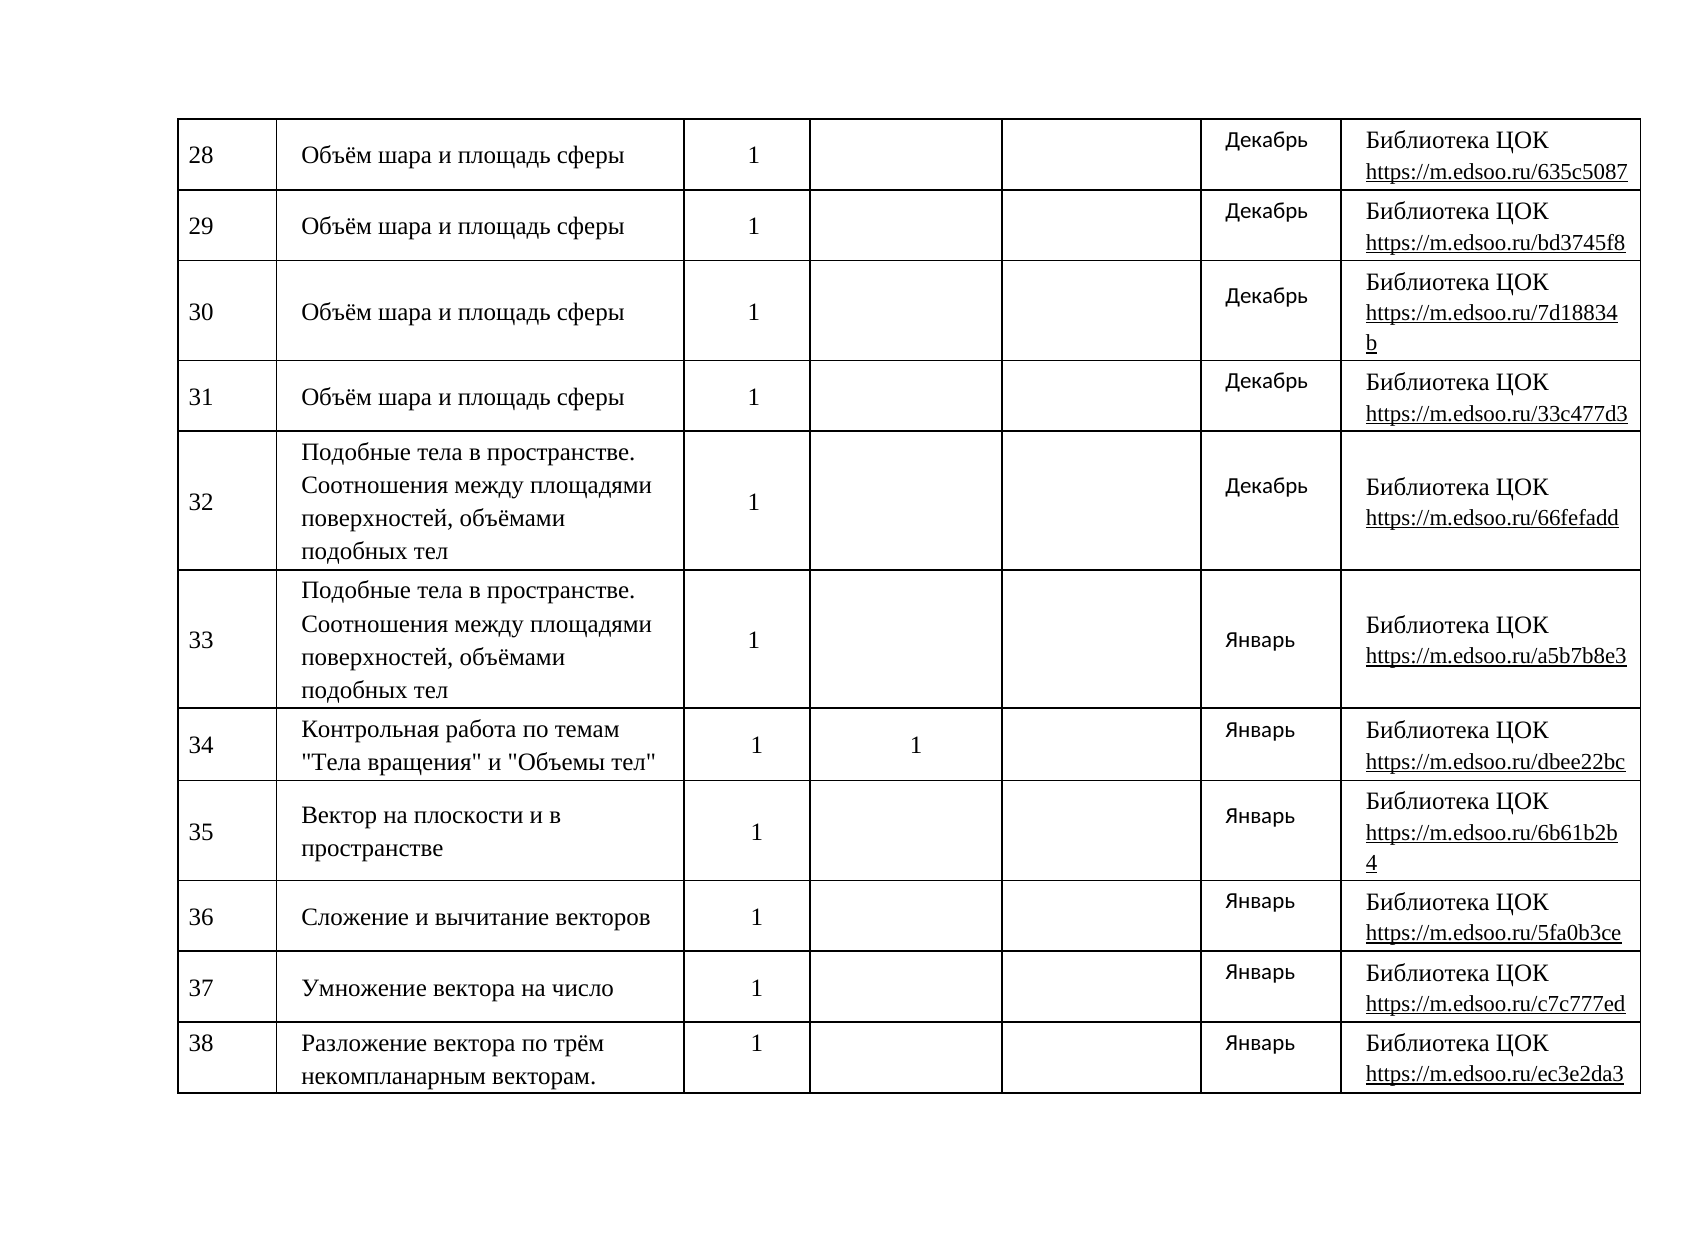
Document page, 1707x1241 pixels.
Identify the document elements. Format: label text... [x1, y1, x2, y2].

table_cell Библиотека ЦОК https://m.edsoo.ru/66fefadd [1342, 432, 1640, 569]
table_cell 38 [179, 1023, 276, 1092]
table_cell [1003, 120, 1200, 189]
table_cell Умножение вектора на число [277, 952, 683, 1021]
table_cell 1 [685, 1023, 809, 1092]
table_cell 1 [685, 952, 809, 1021]
table_cell [1003, 571, 1200, 707]
table_cell Библиотека ЦОК https://m.edsoo.ru/7d18834b [1342, 261, 1640, 359]
table_cell Декабрь [1202, 120, 1340, 189]
table_cell Январь [1202, 781, 1340, 879]
table_cell [811, 881, 1001, 950]
table_cell 1 [685, 361, 809, 430]
table_cell [1003, 361, 1200, 430]
table_cell 37 [179, 952, 276, 1021]
table_cell 1 [685, 261, 809, 359]
table_cell 1 [685, 571, 809, 707]
table_cell 1 [685, 120, 809, 189]
table_cell Объём шара и площадь сферы [277, 261, 683, 359]
table_cell Декабрь [1202, 191, 1340, 260]
table_cell 36 [179, 881, 276, 950]
table_cell [811, 571, 1001, 707]
table_cell Январь [1202, 1023, 1340, 1092]
table_cell [1003, 952, 1200, 1021]
table_cell 30 [179, 261, 276, 359]
table_cell Декабрь [1202, 361, 1340, 430]
table_cell Библиотека ЦОК https://m.edsoo.ru/5fa0b3ce [1342, 881, 1640, 950]
table_cell 32 [179, 432, 276, 569]
table_cell [811, 361, 1001, 430]
table_cell Объём шара и площадь сферы [277, 120, 683, 189]
table_cell Библиотека ЦОК https://m.edsoo.ru/635c5087 [1342, 120, 1640, 189]
table_cell Январь [1202, 952, 1340, 1021]
table_cell Декабрь [1202, 432, 1340, 569]
table_cell [811, 261, 1001, 359]
table_cell [1003, 881, 1200, 950]
table_cell [1003, 191, 1200, 260]
table_cell [811, 1023, 1001, 1092]
table_cell 1 [685, 432, 809, 569]
table_cell Подобные тела в пространстве. Соотношения между площадями поверхностей, объёмами подобных тел [277, 432, 683, 569]
table_cell Подобные тела в пространстве. Соотношения между площадями поверхностей, объёмами подобных тел [277, 571, 683, 707]
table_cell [1342, 1023, 1640, 1092]
table_cell [811, 191, 1001, 260]
table_cell Январь [1202, 709, 1340, 780]
table_cell 34 [179, 709, 276, 780]
table_cell Контрольная работа по темам "Тела вращения" и "Объемы тел" [277, 709, 683, 780]
table_cell Библиотека ЦОК https://m.edsoo.ru/6b61b2b4 [1342, 781, 1640, 879]
table_cell 28 [179, 120, 276, 189]
table_cell Объём шара и площадь сферы [277, 361, 683, 430]
table_cell Библиотека ЦОК https://m.edsoo.ru/dbee22bc [1342, 709, 1640, 780]
table_cell 1 [685, 709, 809, 780]
table_cell [811, 781, 1001, 879]
table_cell Библиотека ЦОК https://m.edsoo.ru/bd3745f8 [1342, 191, 1640, 260]
table_cell Декабрь [1202, 261, 1340, 359]
table_cell Январь [1202, 571, 1340, 707]
table_cell Объём шара и площадь сферы [277, 191, 683, 260]
table_cell Библиотека ЦОК https://m.edsoo.ru/33c477d3 [1342, 361, 1640, 430]
table_cell 35 [179, 781, 276, 879]
table_cell [1003, 432, 1200, 569]
table_cell [811, 432, 1001, 569]
table_cell 1 [685, 191, 809, 260]
table_cell [811, 120, 1001, 189]
table_cell Вектор на плоскости и в пространстве [277, 781, 683, 879]
table_cell [1003, 781, 1200, 879]
table_cell 31 [179, 361, 276, 430]
table_cell Библиотека ЦОК https://m.edsoo.ru/a5b7b8e3 [1342, 571, 1640, 707]
table_cell 1 [811, 709, 1001, 780]
table_cell Январь [1202, 881, 1340, 950]
table_cell Библиотека ЦОК https://m.edsoo.ru/c7c777ed [1342, 952, 1640, 1021]
table_cell [1003, 1023, 1200, 1092]
table_cell 29 [179, 191, 276, 260]
table_cell [1003, 709, 1200, 780]
table_cell 1 [685, 881, 809, 950]
table_cell [811, 952, 1001, 1021]
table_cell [277, 1023, 683, 1092]
table_cell [1003, 261, 1200, 359]
table_cell Сложение и вычитание векторов [277, 881, 683, 950]
table_cell 33 [179, 571, 276, 707]
table_cell 1 [685, 781, 809, 879]
